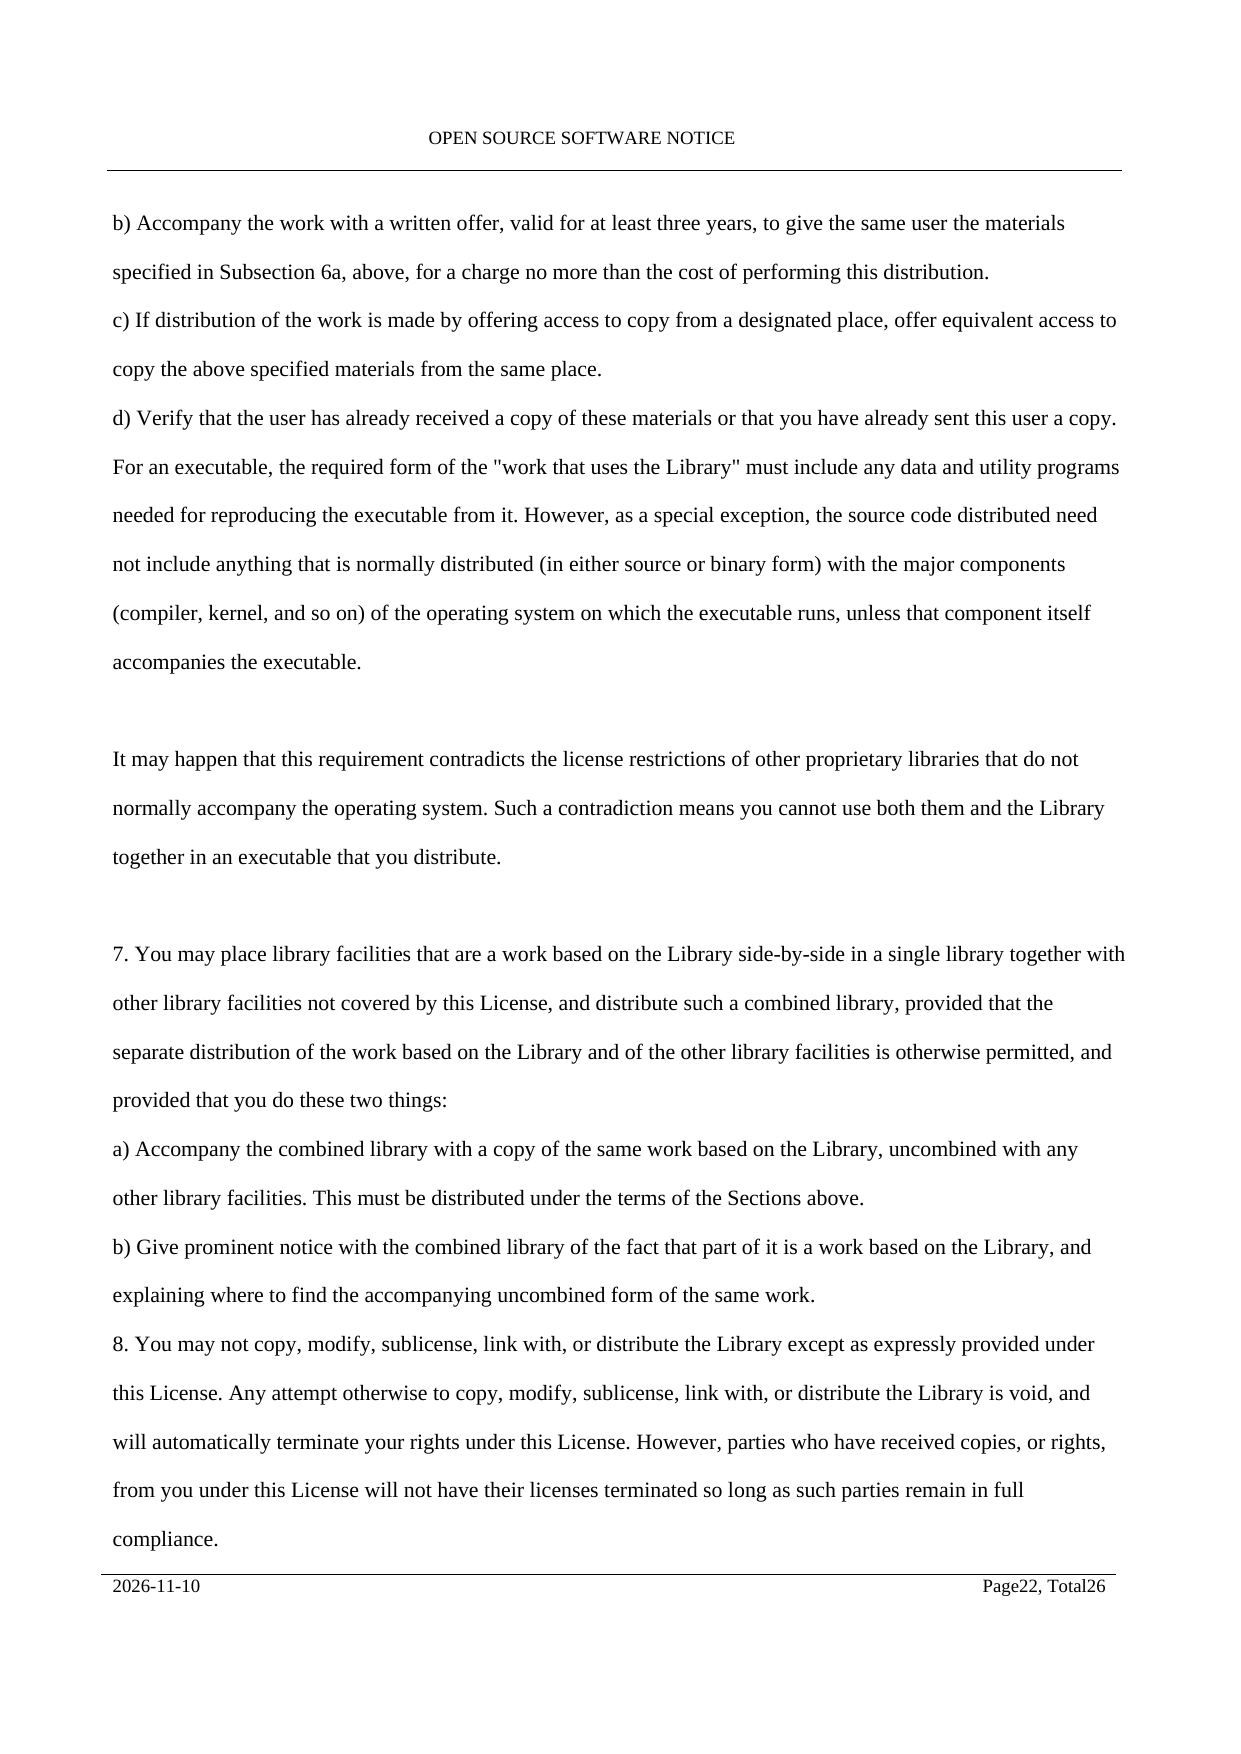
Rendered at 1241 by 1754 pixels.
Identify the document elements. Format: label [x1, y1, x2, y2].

text [112, 206, 1128, 1555]
